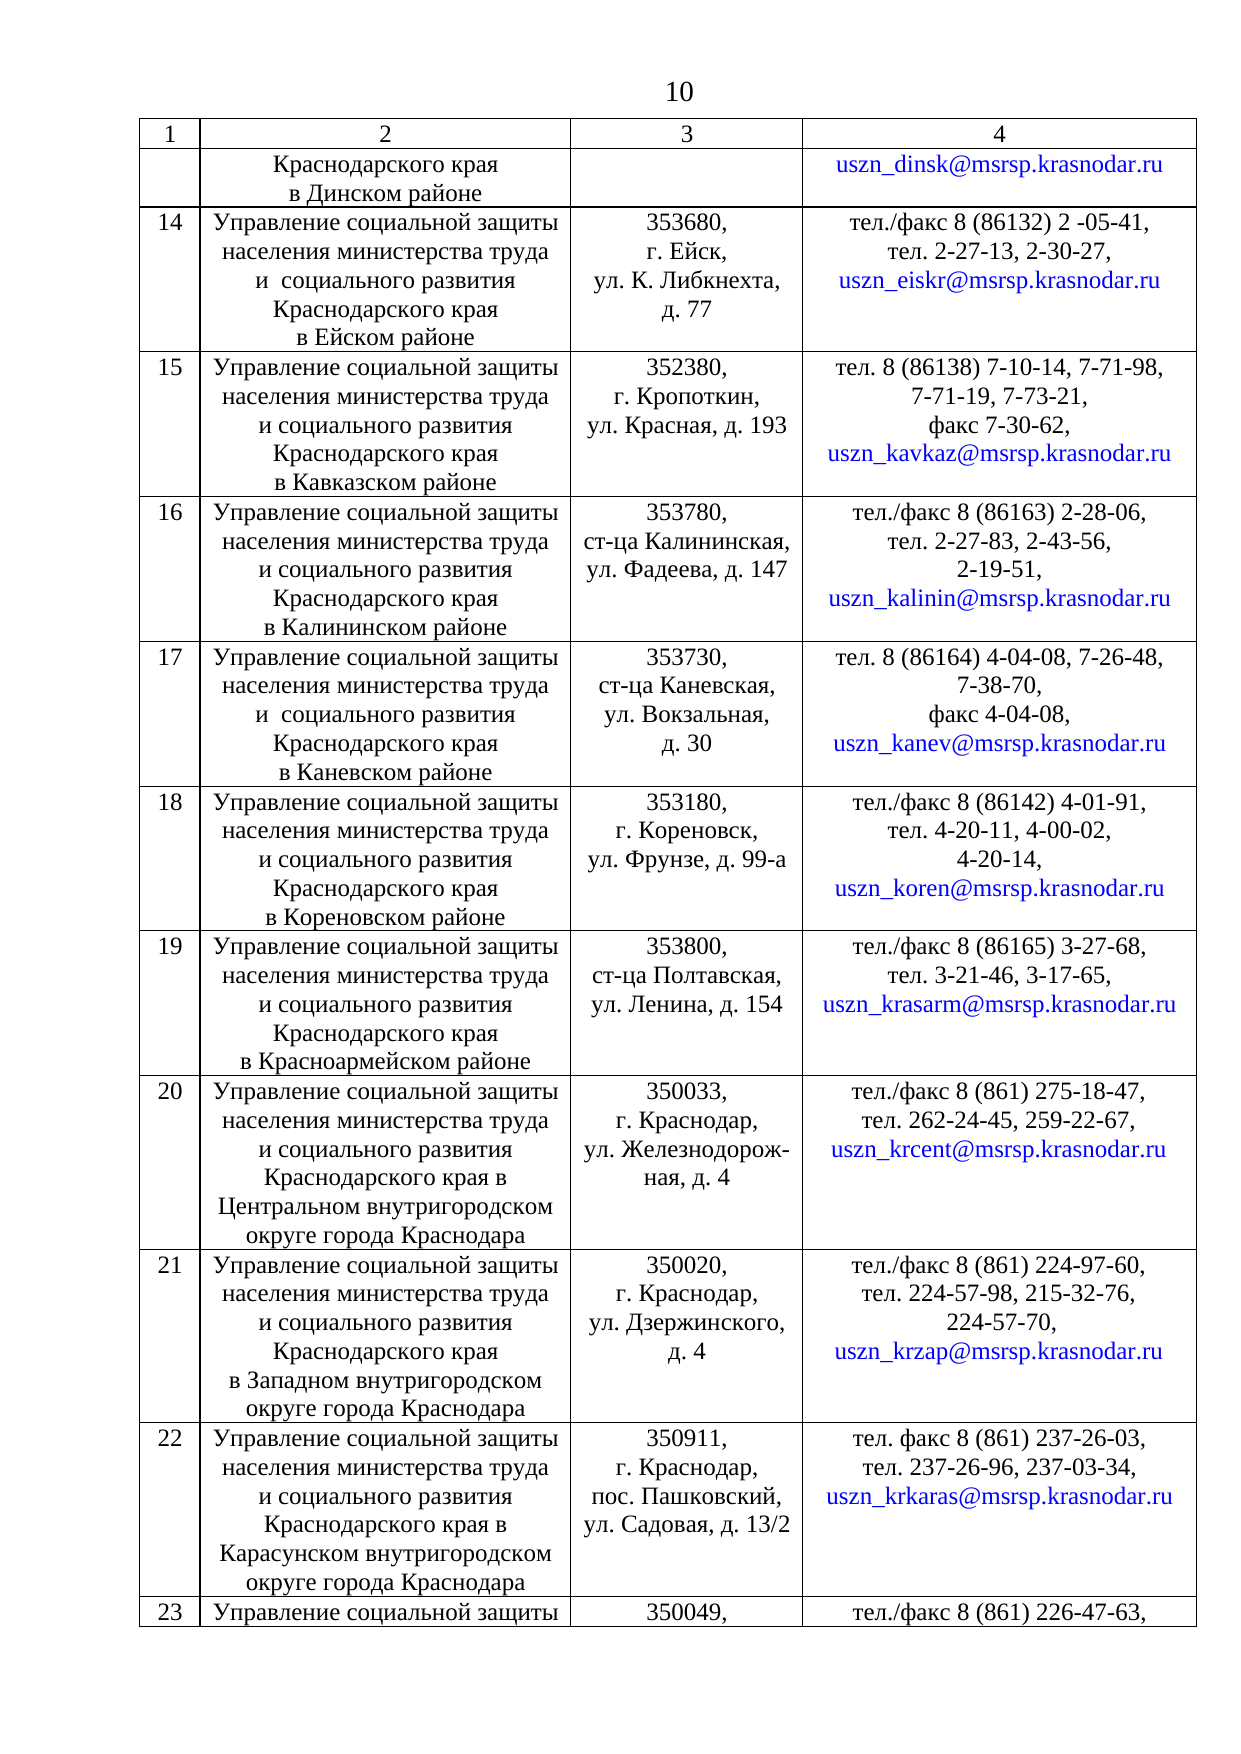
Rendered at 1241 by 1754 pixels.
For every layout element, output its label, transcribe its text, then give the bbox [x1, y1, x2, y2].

table_cell 20 [140, 1076, 199, 1249]
table_cell тел./факс 8 (86165) 3-27-68, тел. 3-21-46, 3-17-65, uszn_krasarm@msrsp.krasnodar.ru [803, 931, 1196, 1075]
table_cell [803, 149, 1196, 206]
table_cell Управление социальной защиты населения министерства труда и социального развития Краснодарского края в Западном внутригородском округе города Краснодара [201, 1250, 570, 1422]
table_header 4 [803, 119, 1196, 148]
table_cell тел./факс 8 (86163) 2-28-06, тел. 2-27-83, 2-43-56, 2-19-51, uszn_kalinin@msrsp.krasnodar.ru [803, 497, 1196, 641]
table_cell 350911, г. Краснодар, пос. Пашковский, ул. Садовая, д. 13/2 [571, 1423, 802, 1596]
table_cell Управление социальной защиты населения министерства труда и социального развития Краснодарского края в Каневском районе [201, 642, 570, 786]
table_cell 15 [140, 352, 199, 496]
table_cell 13 [140, 149, 199, 206]
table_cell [201, 149, 570, 206]
table_cell 353800, ст-ца Полтавская, ул. Ленина, д. 154 [571, 931, 802, 1075]
table_cell Управление социальной защиты населения министерства труда и социального развития Краснодарского края в Кавказском районе [201, 352, 570, 496]
table_cell 21 [140, 1250, 199, 1422]
table_cell 17 [140, 642, 199, 786]
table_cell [571, 149, 802, 206]
table_cell тел./факс 8 (861) 224-97-60, тел. 224-57-98, 215-32-76, 224-57-70, uszn_krzap@msrsp.krasnodar.ru [803, 1250, 1196, 1422]
table_header 3 [571, 119, 802, 148]
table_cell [571, 1597, 802, 1626]
table_cell 22 [140, 1423, 199, 1596]
table_cell Управление социальной защиты населения министерства труда и социального развития Краснодарского края в Красноармейском районе [201, 931, 570, 1075]
table_cell тел./факс 8 (86142) 4-01-91, тел. 4-20-11, 4-00-02, 4-20-14, uszn_koren@msrsp.krasnodar.ru [803, 787, 1196, 930]
table_cell Управление социальной защиты населения министерства труда и социального развития Краснодарского края в Центральном внутригородском округе города Краснодара [201, 1076, 570, 1249]
table_cell 16 [140, 497, 199, 641]
table_cell 23 [140, 1597, 199, 1626]
table_cell тел. факс 8 (861) 237-26-03, тел. 237-26-96, 237-03-34, uszn_krkaras@msrsp.krasnodar.ru [803, 1423, 1196, 1596]
table_cell тел./факс 8 (861) 275-18-47, тел. 262-24-45, 259-22-67, uszn_krcent@msrsp.krasnodar.ru [803, 1076, 1196, 1249]
table_cell 353680, г. Ейск, ул. К. Либкнехта, д. 77 [571, 208, 802, 351]
table_header 1 [140, 119, 199, 148]
table_cell Управление социальной защиты населения министерства труда и социального развития Краснодарского края в Карасунском внутригородском округе города Краснодара [201, 1423, 570, 1596]
table_cell 19 [140, 931, 199, 1075]
table_cell 353730, ст-ца Каневская, ул. Вокзальная, д. 30 [571, 642, 802, 786]
table_header 2 [201, 119, 570, 148]
table_cell тел. 8 (86164) 4-04-08, 7-26-48, 7-38-70, факс 4-04-08, uszn_kanev@msrsp.krasnodar.ru [803, 642, 1196, 786]
table_cell 352380, г. Кропоткин, ул. Красная, д. 193 [571, 352, 802, 496]
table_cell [803, 1597, 1196, 1626]
table_cell Управление социальной защиты населения министерства труда и социального развития Краснодарского края в Калининском районе [201, 497, 570, 641]
table_cell 18 [140, 787, 199, 930]
table_cell 353780, ст-ца Калининская, ул. Фадеева, д. 147 [571, 497, 802, 641]
table_cell 350020, г. Краснодар, ул. Дзержинского, д. 4 [571, 1250, 802, 1422]
table_cell Управление социальной защиты населения министерства труда и социального развития Краснодарского края в Ейском районе [201, 208, 570, 351]
table_cell тел. 8 (86138) 7-10-14, 7-71-98, 7-71-19, 7-73-21, факс 7-30-62, uszn_kavkaz@msrsp.krasnodar.ru [803, 352, 1196, 496]
table_cell 353180, г. Кореновск, ул. Фрунзе, д. 99-а [571, 787, 802, 930]
table_cell 14 [140, 208, 199, 351]
table_cell тел./факс 8 (86132) 2 -05-41, тел. 2-27-13, 2-30-27, uszn_eiskr@msrsp.krasnodar.ru [803, 208, 1196, 351]
table_cell Управление социальной защиты населения министерства труда и социального развития Краснодарского края в Кореновском районе [201, 787, 570, 930]
table_cell 350033, г. Краснодар, ул. Железнодорож-ная, д. 4 [571, 1076, 802, 1249]
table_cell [201, 1597, 570, 1626]
